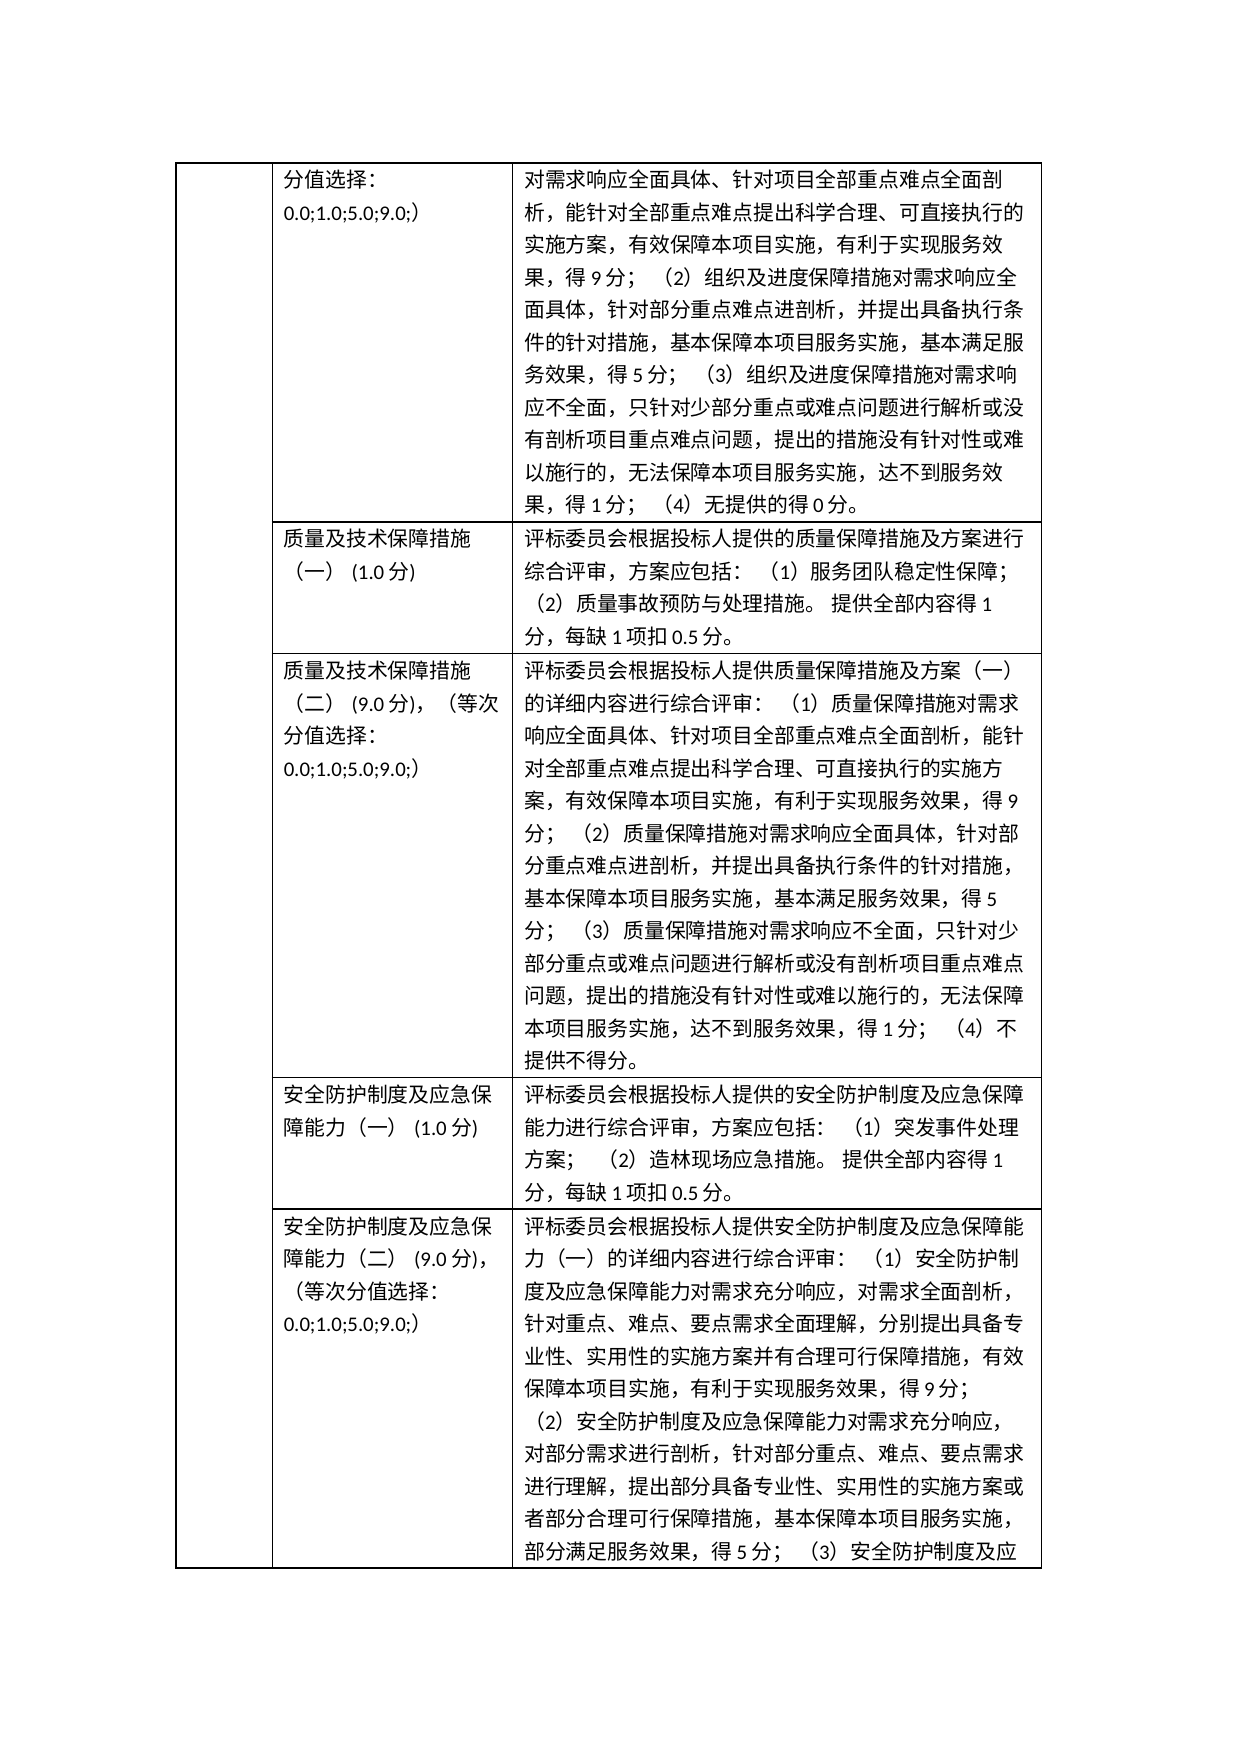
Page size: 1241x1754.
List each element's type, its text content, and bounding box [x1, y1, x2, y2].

table_cell 质量及技术保障措施（二） (9.0分)，（等次分值选择：0.0;1.0;5.0;9.0;） [273, 654, 512, 1077]
table_cell 评标委员会根据投标人提供质量保障措施及方案（一）的详细内容进行综合评审： （1）质量保障措施对需求响应全面具体、针对项目全部重点难点全面剖析，能针对全部重点难点提出科学合理、可直接执行的实施方案，有效保障本项目实施，有利于实现服务效果，得9分； （2）质量保障措施对需求响应全面具体，针对部分重点难点进剖析，并提出具备执行条件的针对措施，基本保障本项目服务实施，基本满足服务效果，得5分； （3）质量保障措施对需求响应不全面，只针对少部分重点或难点问题进行解析或没有剖析项目重点难点问题，提出的措施没有针对性或难以施行的，无法保障本项目服务实施，达不到服务效果，得1分； （4）不提供不得分。 [513, 654, 1041, 1077]
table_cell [513, 1210, 1041, 1567]
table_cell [513, 164, 1041, 521]
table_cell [273, 1210, 512, 1567]
table_cell 安全防护制度及应急保障能力（一） (1.0分) [273, 1078, 512, 1208]
table_cell 评标委员会根据投标人提供的安全防护制度及应急保障能力进行综合评审，方案应包括： （1）突发事件处理方案； （2）造林现场应急措施。 提供全部内容得1分，每缺1项扣0.5分。 [513, 1078, 1041, 1208]
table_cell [273, 164, 512, 521]
table_cell 质量及技术保障措施（一） (1.0分) [273, 523, 512, 653]
table_cell 评标委员会根据投标人提供的质量保障措施及方案进行综合评审，方案应包括： （1）服务团队稳定性保障； （2）质量事故预防与处理措施。 提供全部内容得1分，每缺1项扣0.5分。 [513, 523, 1041, 653]
